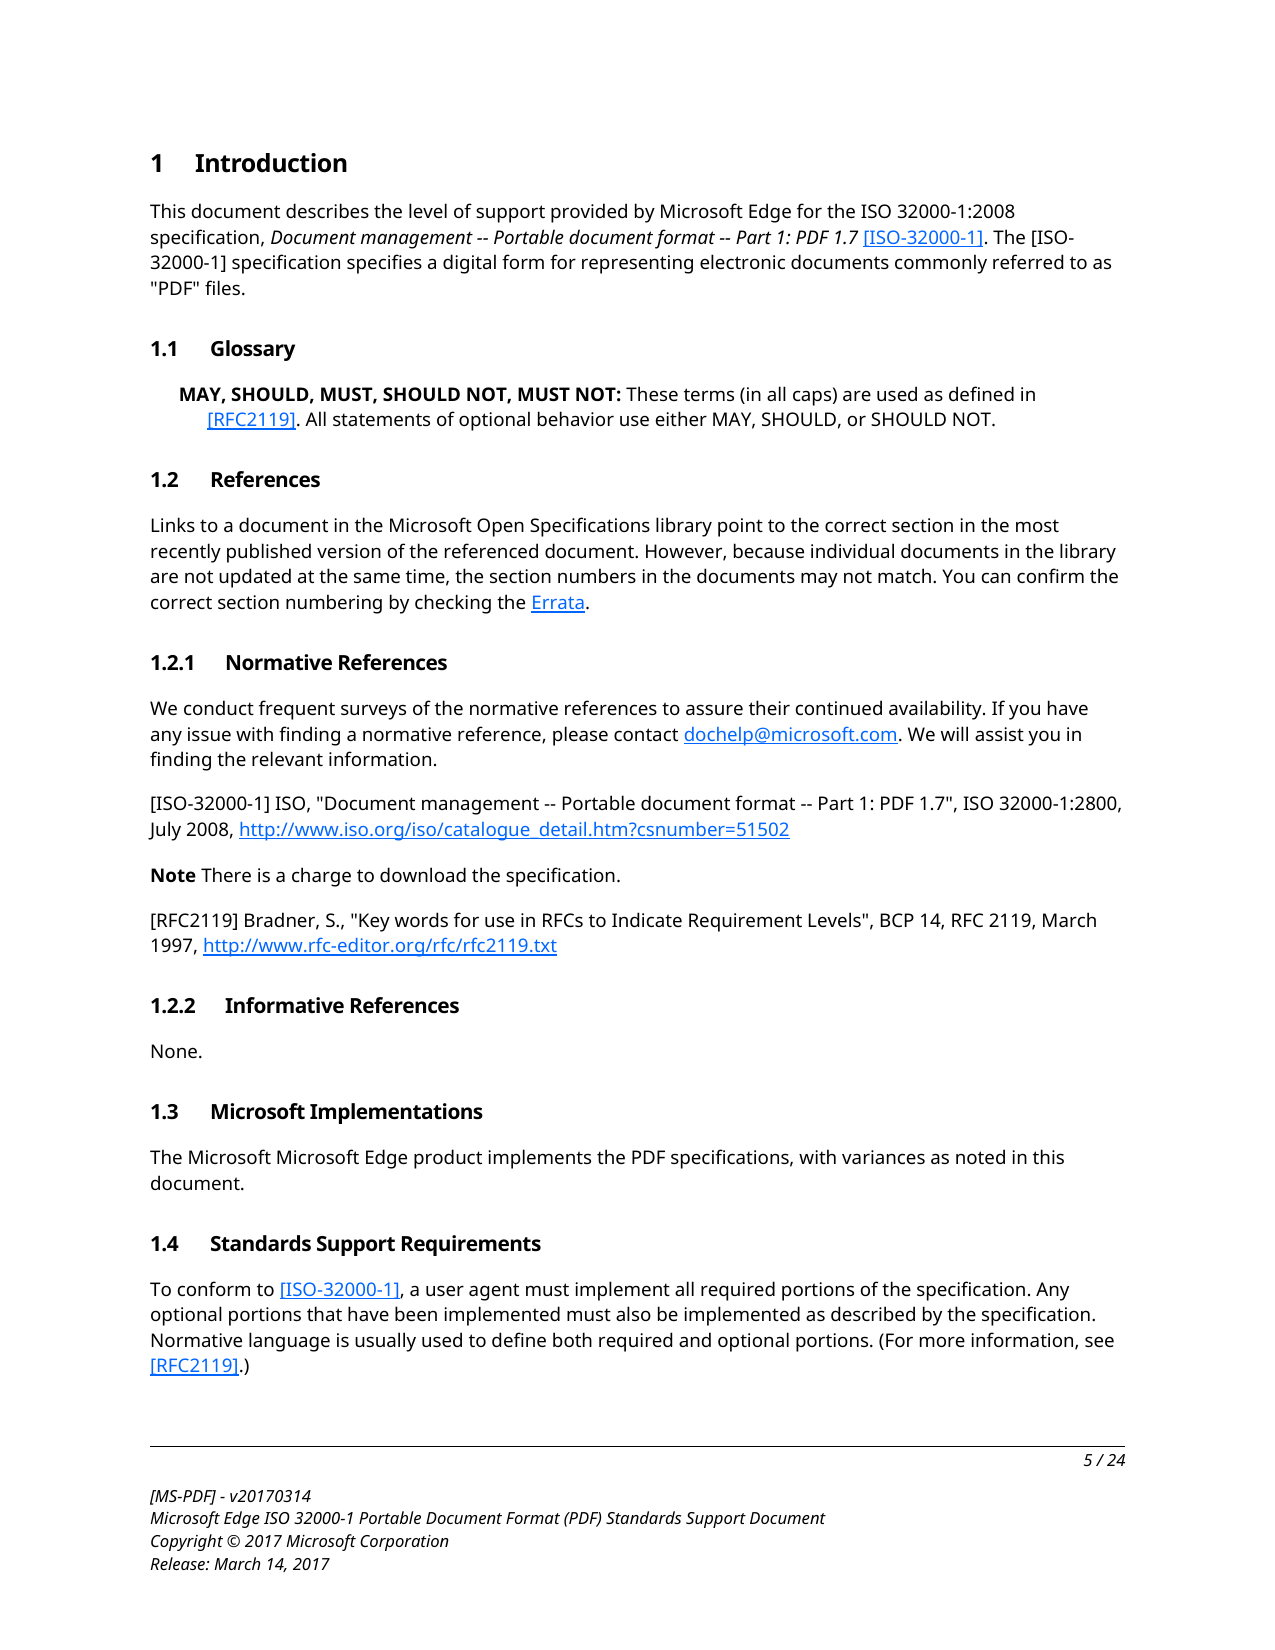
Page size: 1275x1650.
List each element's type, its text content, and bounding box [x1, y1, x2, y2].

text To conform to [ISO-32000-1], a user agent must implement all required portions of the specification. Any optional portions that have been implemented must also be implemented as described by the specification. Normative language is usually used to define both required and optional portions. (For more information, see [RFC2119].) [150, 1276, 1125, 1378]
subtitle Informative References [150, 991, 1125, 1020]
text Links to a document in the Microsoft Open Specifications library point to the correct section in the most recently published version of the referenced document. However, because individual documents in the library are not updated at the same time, the section numbers in the documents may not match. You can confirm the correct section numbering by checking the Errata. [150, 513, 1125, 615]
text MAY, SHOULD, MUST, SHOULD NOT, MUST NOT: These terms (in all caps) are used as defined in [RFC2119]. All statements of optional behavior use either MAY, SHOULD, or SHOULD NOT. [178, 381, 1125, 432]
subtitle Normative References [150, 648, 1125, 677]
subtitle References [150, 466, 1125, 494]
text [ISO-32000-1] ISO, "Document management -- Portable document format -- Part 1: PDF 1.7", ISO 32000-1:2800, July 2008, http://www.iso.org/iso/catalogue_detail.htm?csnumber=51502 [150, 791, 1125, 842]
subtitle Introduction [150, 146, 1125, 180]
subtitle Standards Support Requirements [150, 1229, 1125, 1257]
text This document describes the level of support provided by Microsoft Edge for the ISO 32000-1:2008 specification, Document management -- Portable document format -- Part 1: PDF 1.7 [ISO-32000-1]. The [ISO-32000-1] specification specifies a digital form for representing electronic documents commonly referred to as "PDF" files. [150, 199, 1125, 301]
text [RFC2119] Bradner, S., "Key words for use in RFCs to Indicate Requirement Levels", BCP 14, RFC 2119, March 1997, http://www.rfc-editor.org/rfc/rfc2119.txt [150, 907, 1125, 958]
subtitle Microsoft Implementations [150, 1097, 1125, 1126]
text None. [150, 1038, 1125, 1064]
subtitle Glossary [150, 334, 1125, 362]
text The Microsoft Microsoft Edge product implements the PDF specifications, with variances as noted in this document. [150, 1144, 1125, 1196]
text We conduct frequent surveys of the normative references to assure their continued availability. If you have any issue with finding a normative reference, please contact dochelp@microsoft.com. We will assist you in finding the relevant information. [150, 695, 1125, 772]
text Note There is a charge to download the specification. [150, 863, 1125, 888]
